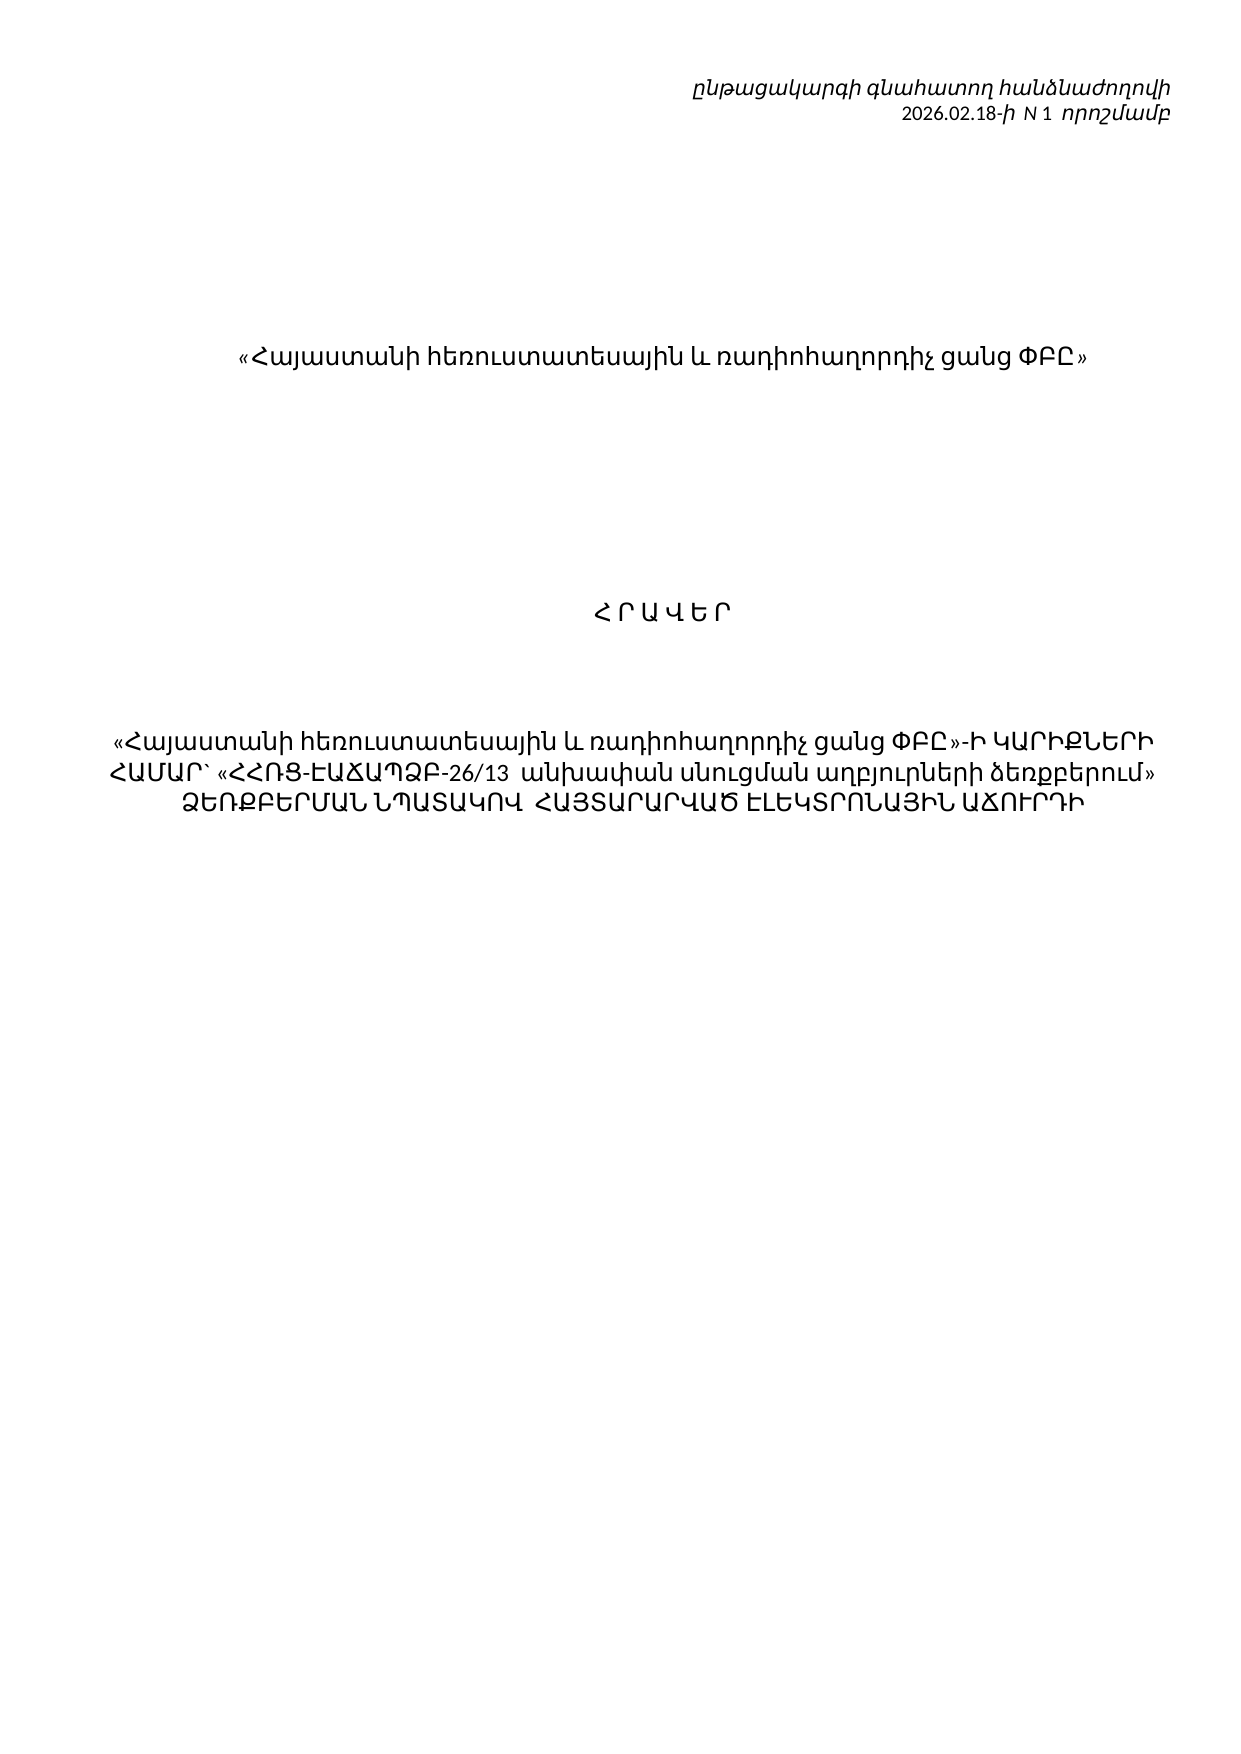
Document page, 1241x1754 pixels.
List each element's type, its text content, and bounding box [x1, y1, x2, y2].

text ընթացակարգի գնահատող հանձնաժողովի [94, 75, 1171, 100]
text «Հայաստանի հեռուստատեսային և ռադիոհաղորդիչ ցանց ՓԲԸ»-Ի ԿԱՐԻՔՆԵՐԻ ՀԱՄԱՐ` «ՀՀՌՑ-ԷԱՃԱՊՁԲ-26/13 անխափան սնուցման աղբյուրների ձեռքբերում» ՁԵՌՔԲԵՐՄԱՆ ՆՊԱՏԱԿՈՎ ՀԱՅՏԱՐԱՐՎԱԾ ԷԼԵԿՏՐՈՆԱՅԻՆ ԱՃՈՒՐԴԻ [94, 726, 1172, 818]
text « Հայաստանի հեռուստատեսային և ռադիոհաղորդիչ ցանց ՓԲԸ» [94, 341, 1172, 371]
text 2026.02.18 -ի N 1 որոշմամբ [94, 100, 1171, 126]
text Հ Ր Ա Վ Ե Ր [94, 597, 1172, 628]
